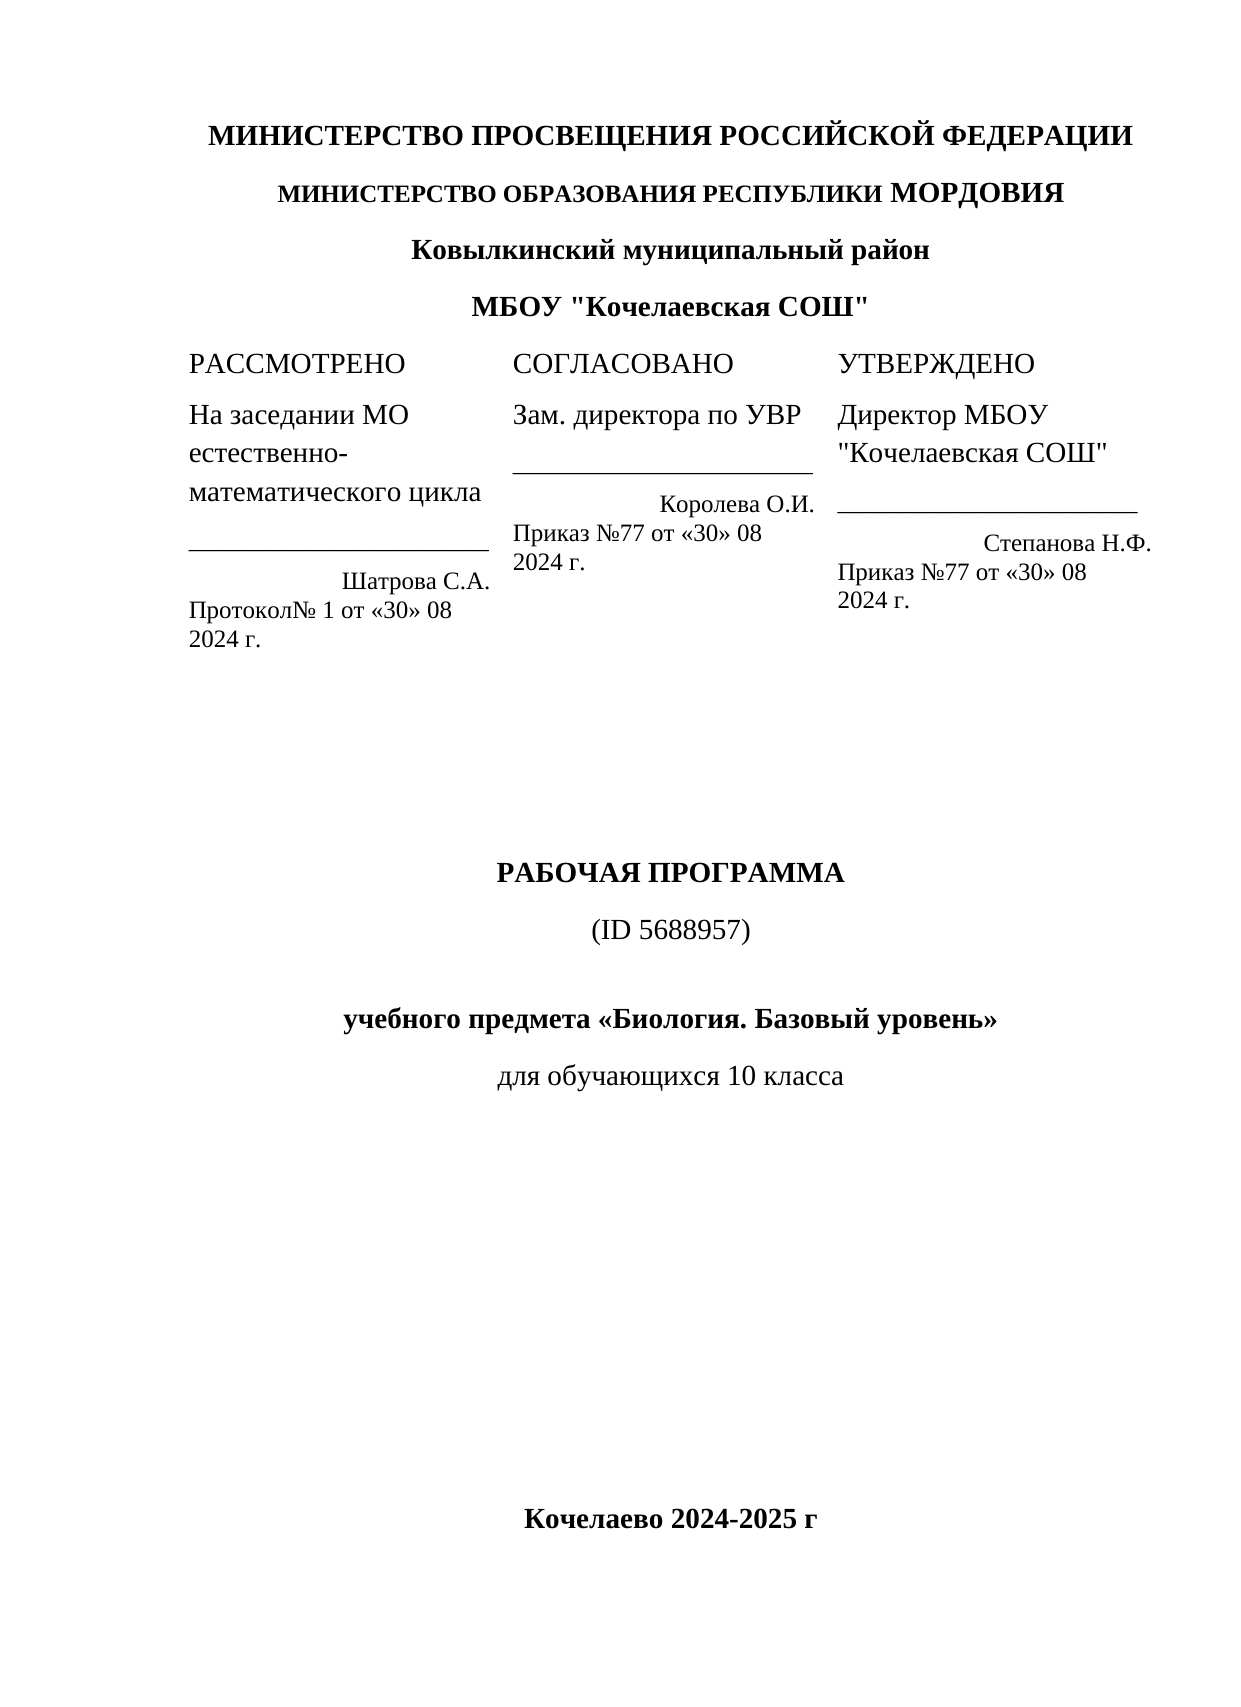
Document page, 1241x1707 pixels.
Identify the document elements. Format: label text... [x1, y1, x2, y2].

text МБОУ "Кочелаевская СОШ" [190, 289, 1152, 323]
text Ковылкинский муниципальный район [190, 232, 1152, 266]
text для обучающихся 10 класса [190, 1058, 1152, 1092]
table_header УТВЕРЖДЕНО Директор МБОУ "Кочелаевская СОШ" ________________________ Степанова Н.Ф. Приказ №77 от «30» 08 2024 г. [826, 346, 1163, 694]
text (ID 5688957) [190, 912, 1152, 945]
text РАБОЧАЯ ПРОГРАММА [190, 855, 1152, 888]
table_header СОГЛАСОВАНО Зам. директора по УВР ________________________ Королева О.И. Приказ №77 от «30» 08 2024 г. [501, 346, 826, 694]
text МИНИСТЕРСТВО ОБРАЗОВАНИЯ РЕСПУБЛИКИ МОРДОВИЯ [190, 175, 1152, 209]
text Кочелаево 2024-2025 г [190, 1501, 1152, 1535]
text учебного предмета «Биология. Базовый уровень» [190, 1001, 1152, 1034]
table_header РАССМОТРЕНО На заседании МО естественно-математического цикла ________________________ Шатрова С.А. Протокол№ 1 от «30» 08 2024 г. [177, 346, 501, 694]
text МИНИСТЕРСТВО ПРОСВЕЩЕНИЯ РОССИЙСКОЙ ФЕДЕРАЦИИ [190, 118, 1152, 152]
